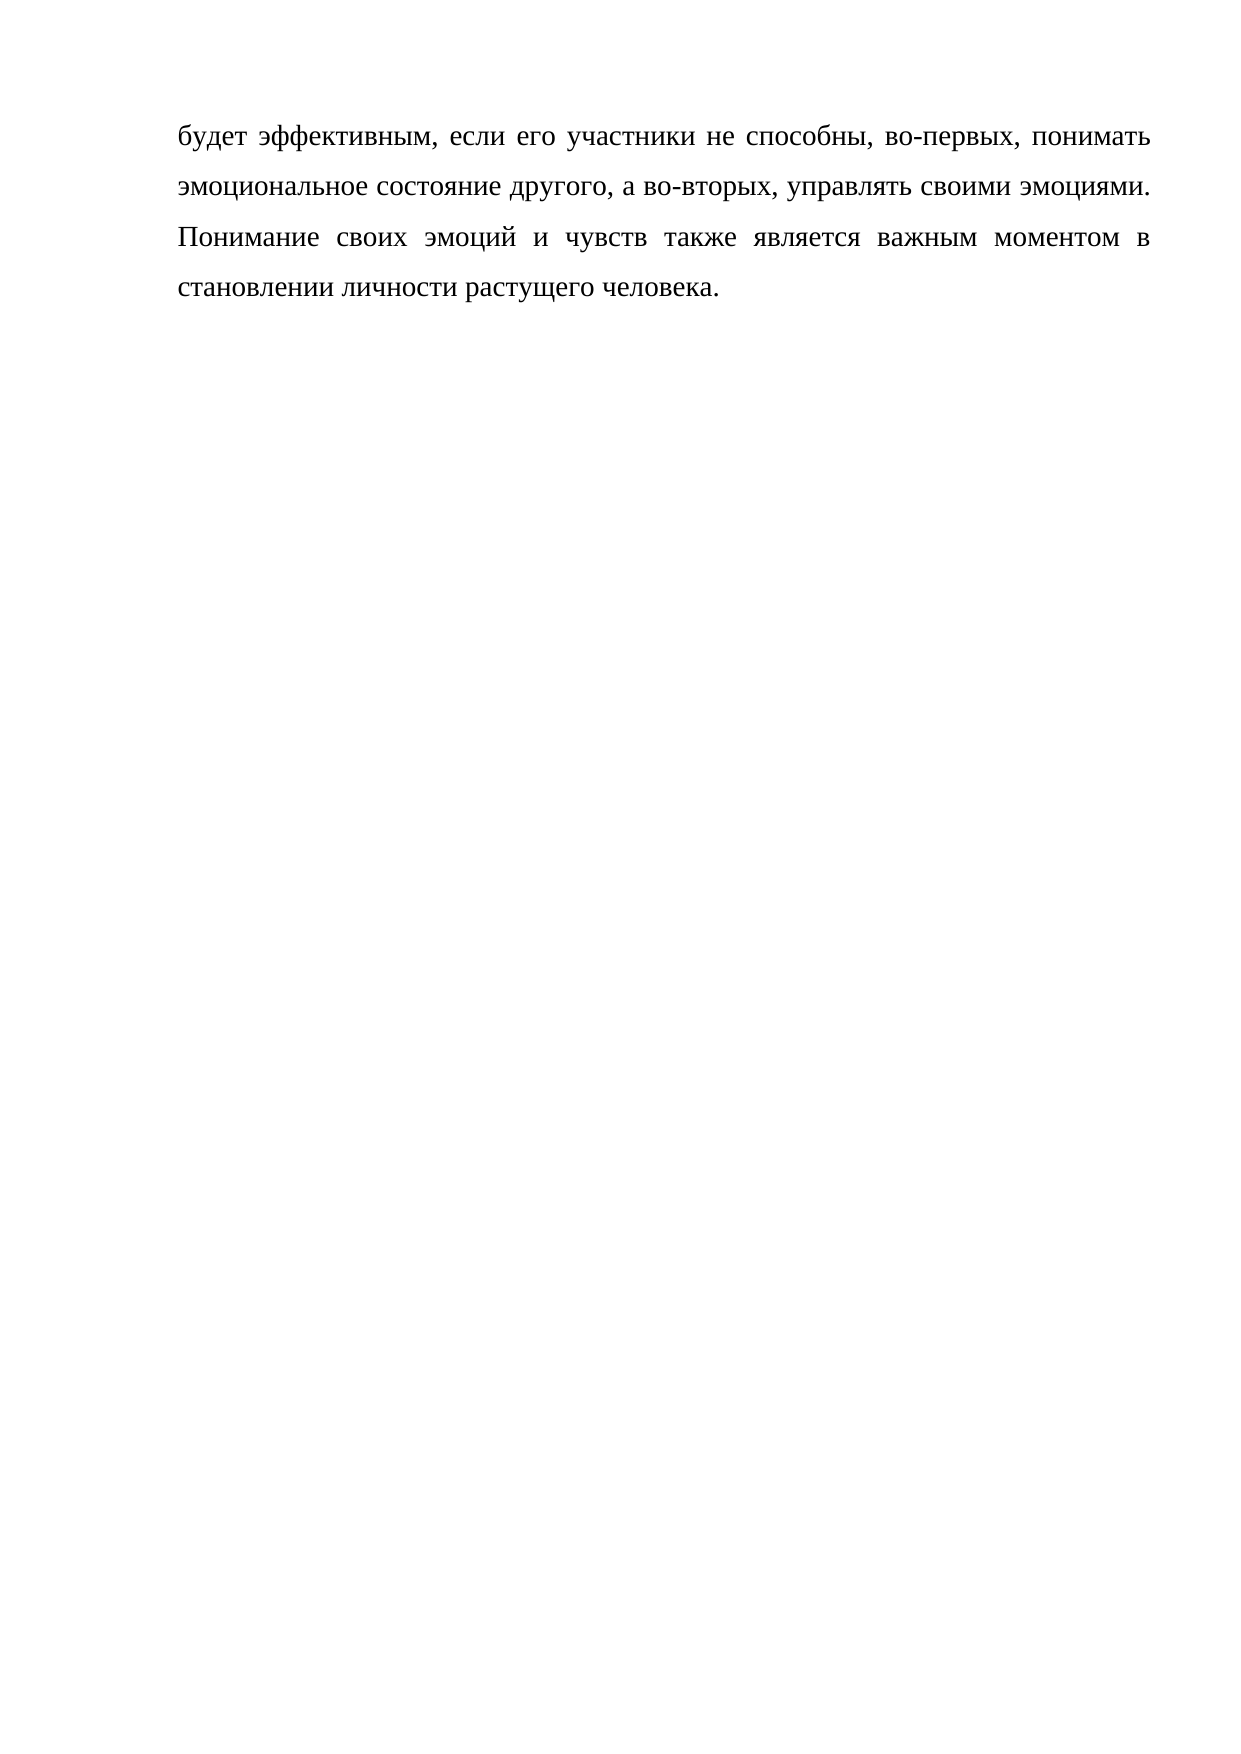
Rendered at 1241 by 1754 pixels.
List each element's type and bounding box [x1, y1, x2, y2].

text [177, 118, 1152, 303]
